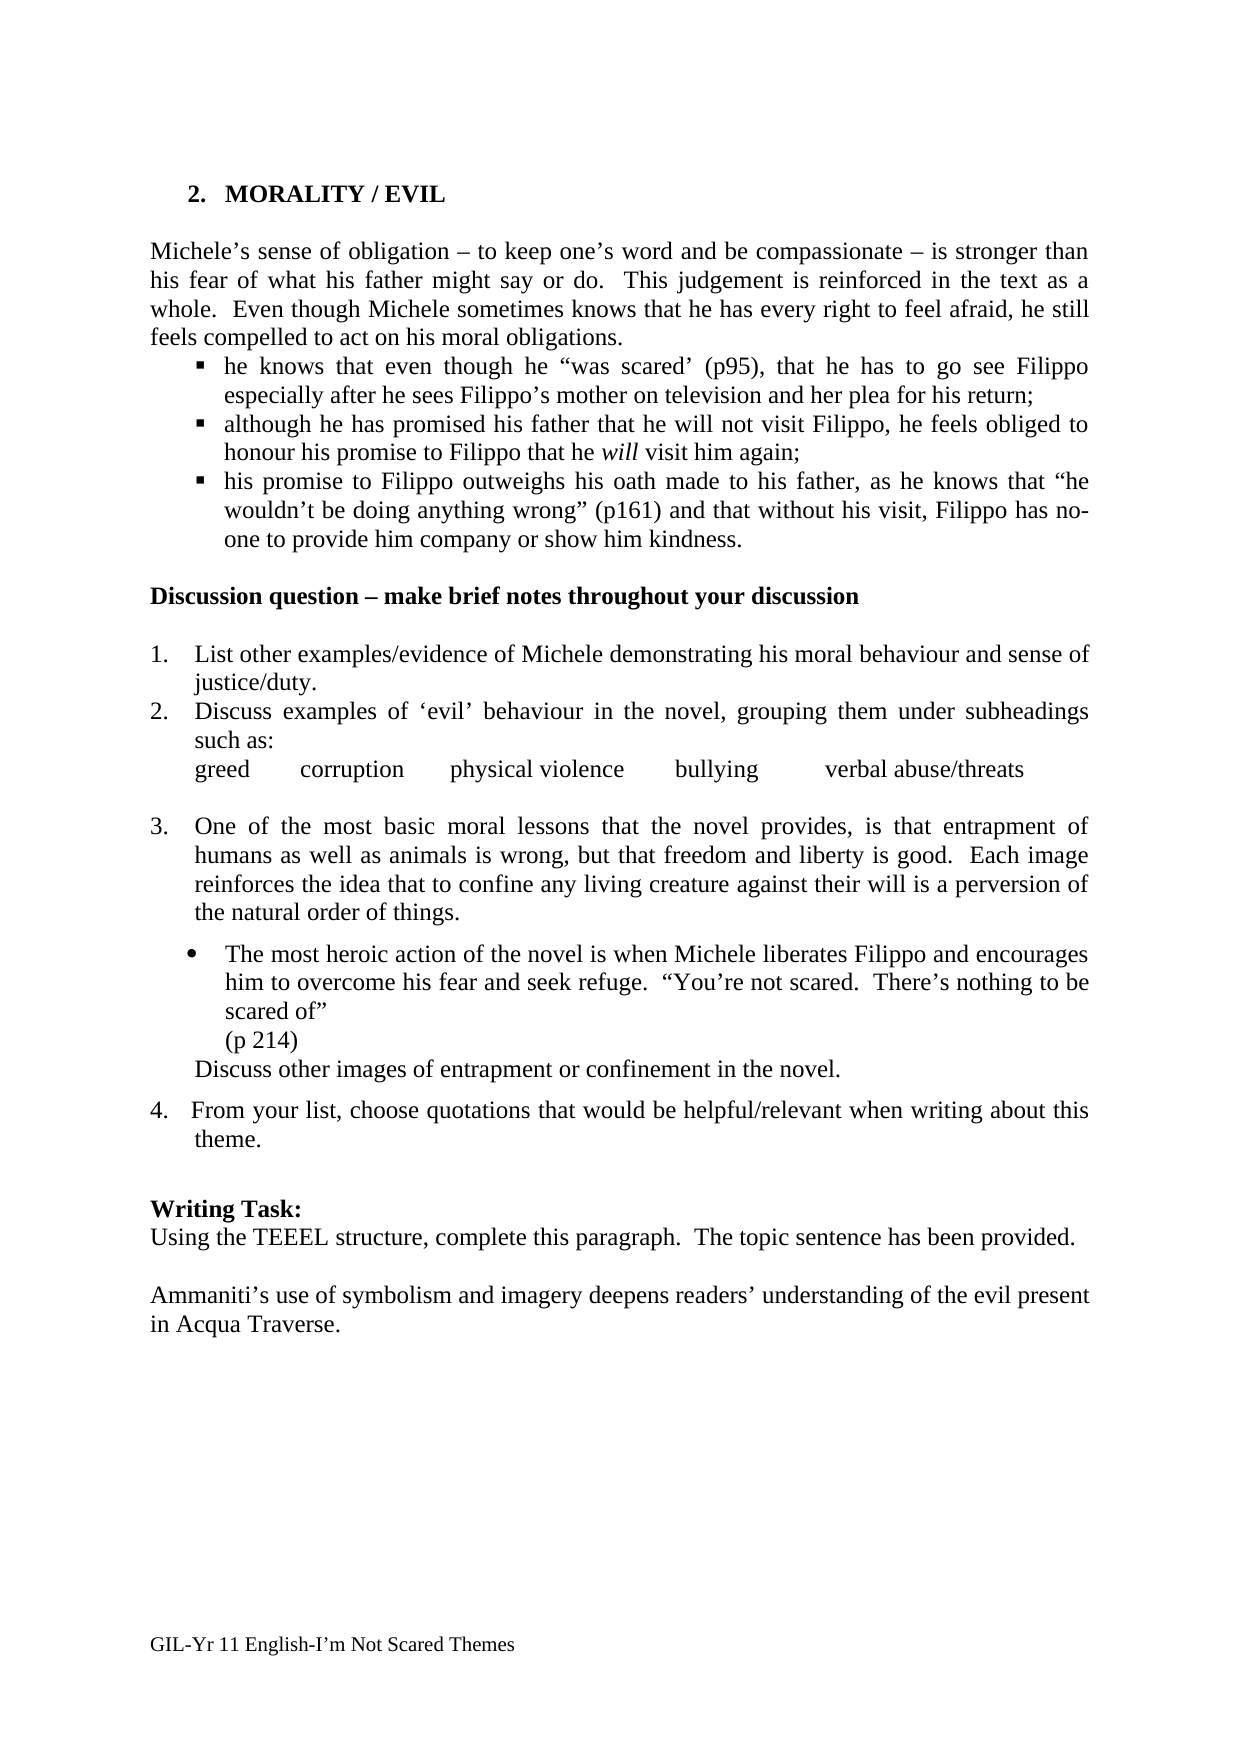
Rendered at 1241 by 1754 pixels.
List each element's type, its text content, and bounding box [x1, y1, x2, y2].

list List other examples/evidence of Michele demonstrating his moral behaviour and sense of justice/duty. [150, 639, 1090, 696]
list he knows that even though he “was scared’ (p95), that he has to go see Filippo especially after he sees Filippo’s mother on television and her plea for his return; [194, 351, 1090, 409]
subtitle MORALITY / EVIL [187, 179, 1090, 207]
text 4. From your list, choose quotations that would be helpful/relevant when writing about this theme. [150, 1095, 1090, 1152]
list greed corruption physical violence bullying verbal abuse/threats [194, 754, 1090, 782]
list although he has promised his father that he will not visit Filippo, he feels obliged to honour his promise to Filippo that he will visit him again; [194, 409, 1090, 466]
list Discuss examples of ‘evil’ behaviour in the novel, grouping them under subheadings such as: [150, 696, 1090, 754]
text Ammaniti’s use of symbolism and imagery deepens readers’ understanding of the evil present in Acqua Traverse. [150, 1280, 1090, 1337]
list The most heroic action of the novel is when Michele liberates Filippo and encourages him to overcome his fear and seek refuge. “You’re not scared. There’s nothing to be scared of” [187, 939, 1090, 1025]
text Discussion question – make brief notes throughout your discussion [150, 581, 1090, 610]
list his promise to Filippo outweighs his oath made to his father, as he knows that “he wouldn’t be doing anything wrong” (p161) and that without his visit, Filippo has no-one to provide him company or show him kindness. [194, 466, 1090, 552]
text Discuss other images of entrapment or confinement in the novel. [194, 1054, 1090, 1082]
text Michele’s sense of obligation – to keep one’s word and be compassionate – is stronger than his fear of what his father might say or do. This judgement is reinforced in the text as a whole. Even though Michele sometimes knows that he has every right to feel afraid, he still feels compelled to act on his moral obligations. [150, 236, 1090, 351]
list One of the most basic moral lessons that the novel provides, is that entrapment of humans as well as animals is wrong, but that freedom and liberty is good. Each image reinforces the idea that to confine any living creature against their will is a perversion of the natural order of things. [150, 811, 1090, 926]
text Writing Task: [150, 1194, 1090, 1222]
text Using the TEEEL structure, complete this paragraph. The topic sentence has been provided. [150, 1222, 1090, 1251]
text (p 214) [225, 1025, 1090, 1054]
